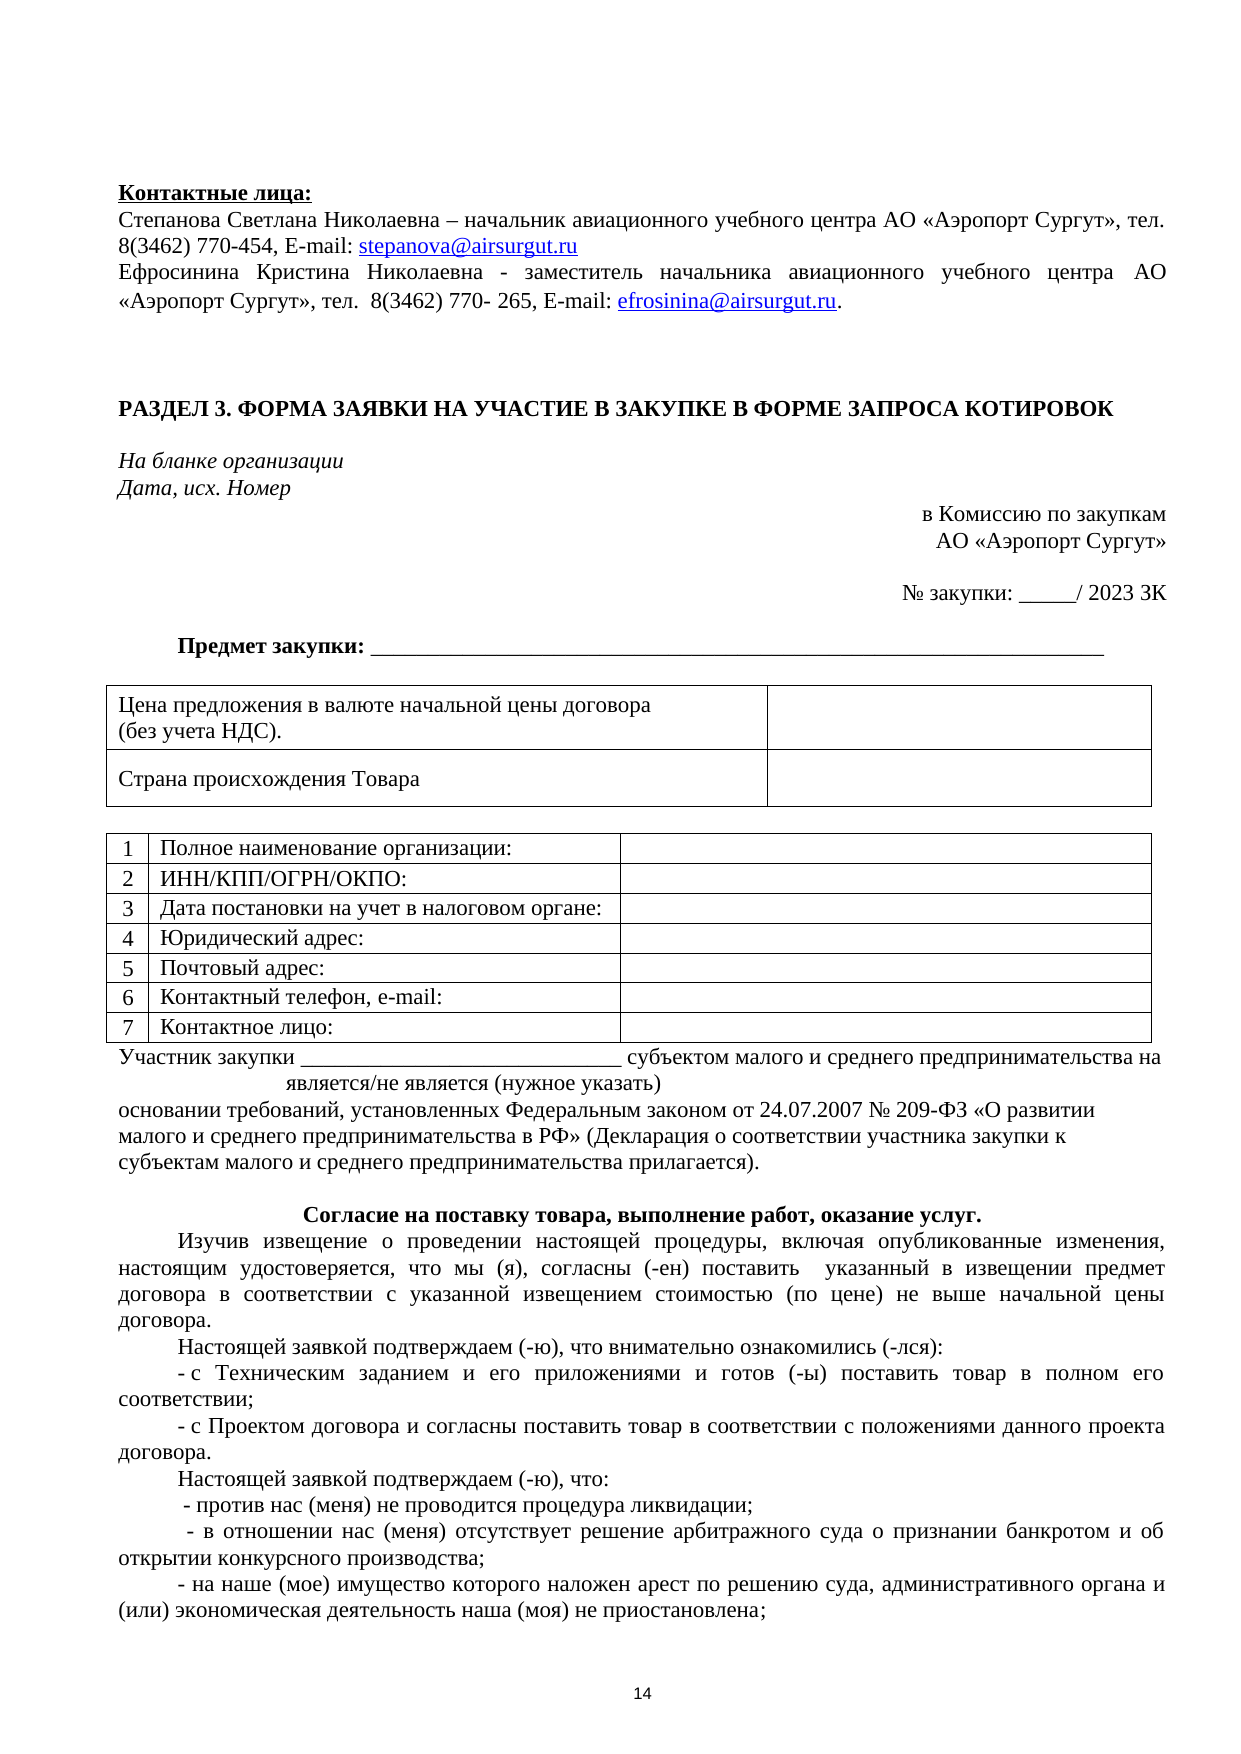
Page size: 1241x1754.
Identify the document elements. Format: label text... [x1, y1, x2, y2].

table_cell 3 [107, 894, 148, 923]
text № закупки: _____/ 2023 ЗК [118, 579, 1167, 606]
text - в отношении нас (меня) отсутствует решение арбитражного суда о признании банкротом и об открытии конкурсного производства; [118, 1517, 1167, 1570]
table_cell Контактное лицо: [149, 1013, 620, 1042]
text Участник закупки ____________________________ субъектом малого и среднего предпринимательства на [118, 1043, 1167, 1069]
table_cell Страна происхождения Товара [107, 750, 767, 806]
text Настоящей заявкой подтверждаем (-ю), что внимательно ознакомились (-лся): [118, 1333, 1167, 1359]
table_header 1 [107, 834, 148, 863]
text Согласие на поставку товара, выполнение работ, оказание услуг. [118, 1201, 1167, 1227]
text в Комиссию по закупкам [118, 500, 1167, 527]
table_header Цена предложения в валюте начальной цены договора (без учета НДС). [107, 686, 767, 748]
text Предмет закупки: ________________________________________________________________ [118, 632, 1167, 658]
table_cell 7 [107, 1013, 148, 1042]
text Дата, исх. Номер [118, 474, 1167, 500]
table_cell Контактный телефон, e-mail: [149, 983, 620, 1012]
table_cell [621, 954, 1151, 982]
table_header Полное наименование организации: [149, 834, 620, 863]
text основании требований, установленных Федеральным законом от 24.07.2007 № 209-ФЗ «О развитии малого и среднего предпринимательства в РФ» (Декларация о соответствии участника закупки к субъектам малого и среднего предпринимательства прилагается). [118, 1096, 1167, 1175]
text - с Техническим заданием и его приложениями и готов (-ы) поставить товар в полном его соответствии; [118, 1359, 1167, 1412]
table_cell Дата постановки на учет в налоговом органе: [149, 894, 620, 923]
table_cell 6 [107, 983, 148, 1012]
text Ефросинина Кристина Николаевна - заместитель начальника авиационного учебного центра АО «Аэропорт Сургут», тел. 8(3462) 770- 265, Е-mail: efrosinina@airsurgut.ru. [118, 258, 1167, 313]
text Контактные лица: [118, 179, 1167, 206]
table_cell 2 [107, 864, 148, 893]
table_cell [621, 894, 1151, 923]
text РАЗДЕЛ 3. ФОРМА ЗАЯВКИ НА УЧАСТИЕ В ЗАКУПКЕ В ФОРМЕ ЗАПРОСА КОТИРОВОК [118, 395, 1167, 421]
table_header [621, 834, 1151, 863]
table_cell [768, 750, 1151, 806]
table_header [768, 686, 1151, 748]
table_cell Юридический адрес: [149, 924, 620, 952]
table_cell 5 [107, 954, 148, 982]
text Настоящей заявкой подтверждаем (-ю), что: [118, 1464, 1167, 1491]
table_cell Почтовый адрес: [149, 954, 620, 982]
text - на наше (мое) имущество которого наложен арест по решению суда, административного органа и (или) экономическая деятельность наша (моя) не приостановлена; [118, 1570, 1167, 1623]
table_cell [621, 864, 1151, 893]
text - с Проектом договора и согласны поставить товар в соответствии с положениями данного проекта договора. [118, 1412, 1167, 1464]
text - против нас (меня) не проводится процедура ликвидации; [118, 1491, 1167, 1517]
table_cell ИНН/КПП/ОГРН/ОКПО: [149, 864, 620, 893]
table_cell [621, 924, 1151, 952]
text На бланке организации [118, 448, 1167, 474]
table_cell [621, 1013, 1151, 1042]
table_cell 4 [107, 924, 148, 952]
text АО «Аэропорт Сургут» [118, 527, 1167, 553]
text является/не является (нужное указать) [177, 1069, 1167, 1096]
text Степанова Светлана Николаевна – начальник авиационного учебного центра АО «Аэропорт Сургут», тел. 8(3462) 770-454, Е-mail: stepanova@airsurgut.ru [118, 206, 1167, 258]
text Изучив извещение о проведении настоящей процедуры, включая опубликованные изменения, настоящим удостоверяется, что мы (я), согласны (-ен) поставить указанный в извещении предмет договора в соответствии с указанной извещением стоимостью (по цене) не выше начальной цены договора. [118, 1227, 1167, 1333]
table_cell [621, 983, 1151, 1012]
